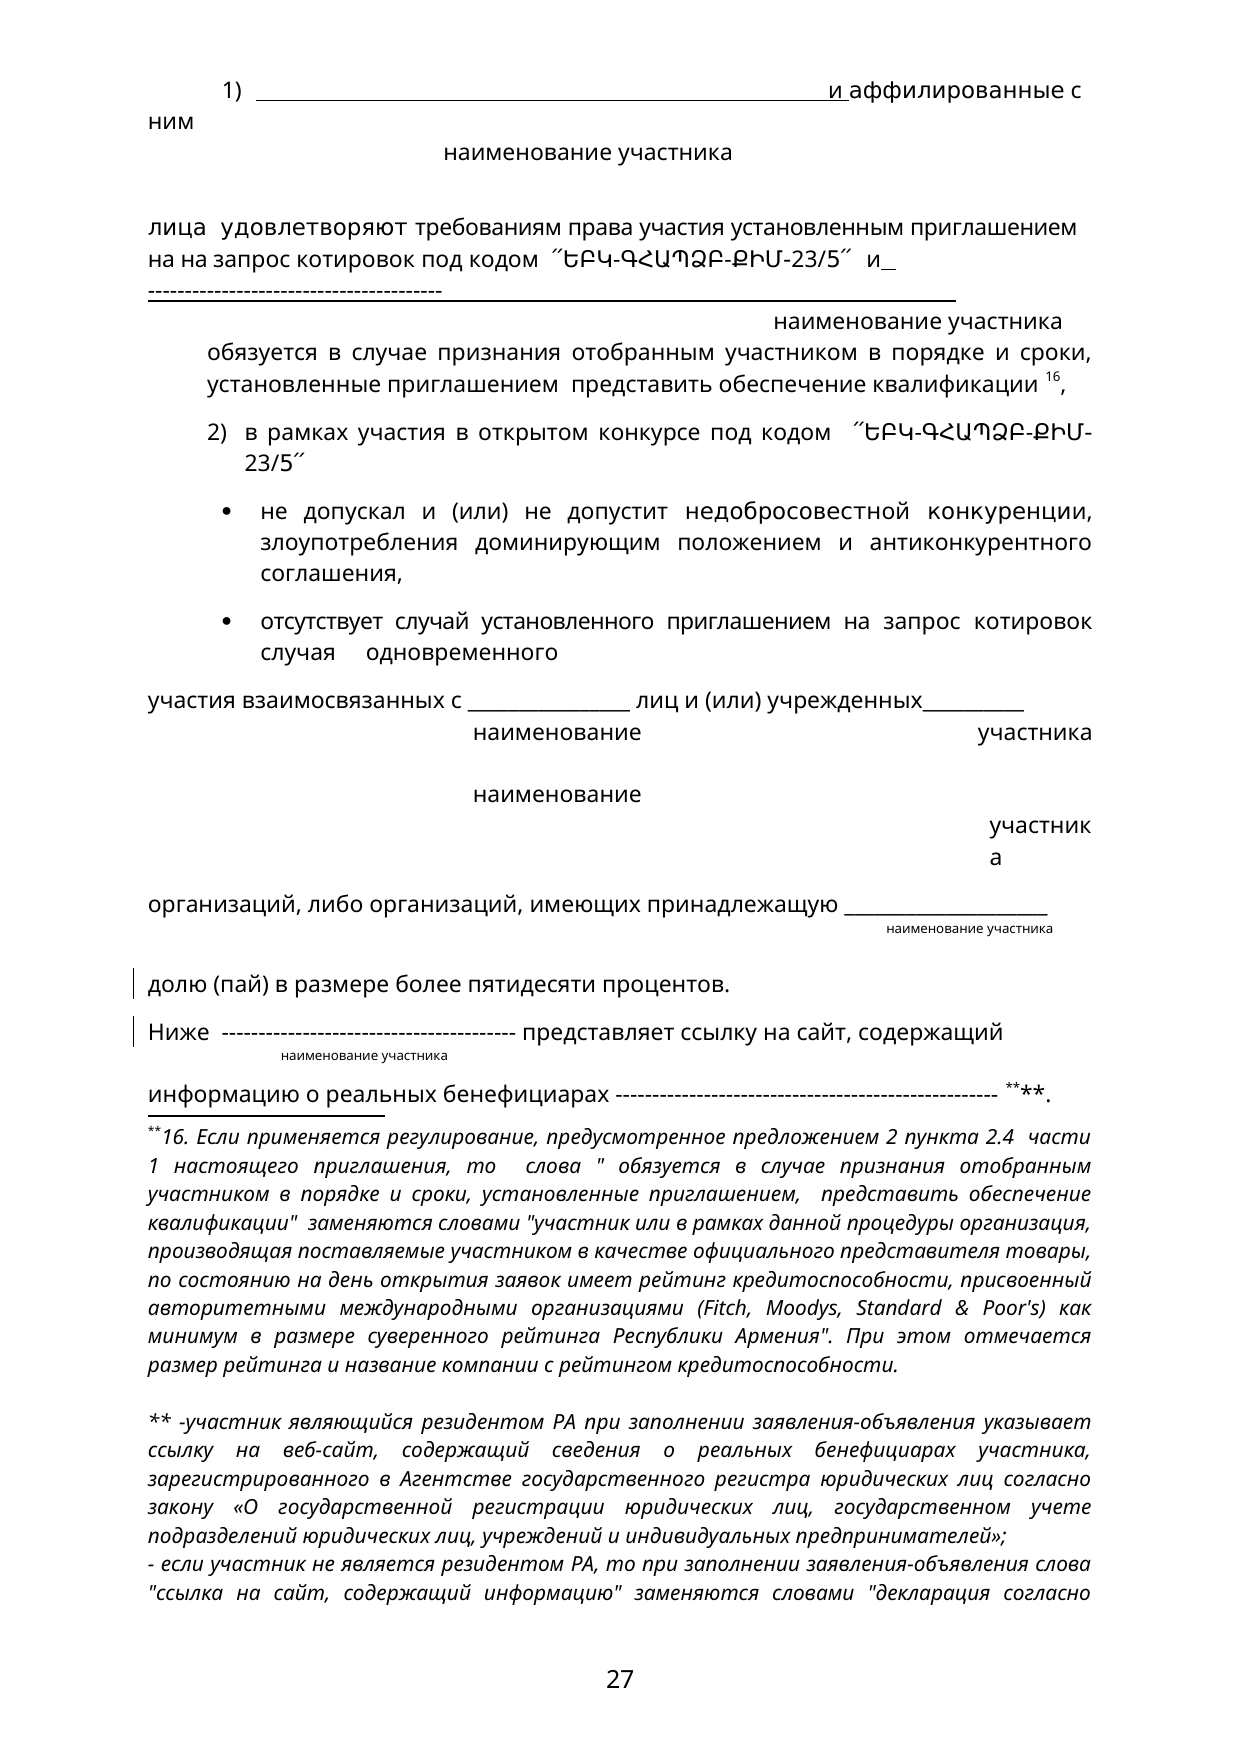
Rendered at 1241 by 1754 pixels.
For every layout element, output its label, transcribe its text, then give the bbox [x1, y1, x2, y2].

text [443, 136, 1092, 168]
text наименование участника [281, 1047, 1092, 1078]
text наименование участника [886, 920, 1092, 951]
text лица удовлетворяют требованиям права участия установленным приглашением на на запрос котировок под кодом ՛՛ԵԲԿ-ԳՀԱՊՁԲ-ՔԻՄ-23/5՛՛ и ---------------------------------------- [148, 211, 1092, 305]
list в рамках участия в открытом конкурсе под кодом ՛՛ԵԲԿ-ԳՀԱՊՁԲ-ՔԻՄ-23/5՛՛ [207, 416, 1092, 478]
text наименование участника наименование [473, 716, 1092, 809]
text Ниже ---------------------------------------- представляет ссылку на сайт, содержащий [148, 1016, 1092, 1047]
list не допускал и (или) не допустит недобросовестной конкуренции, злоупотребления доминирующим положением и антиконкурентного соглашения, [223, 495, 1092, 588]
text организаций, либо организаций, имеющих принадлежащую ____________________ [148, 888, 1092, 920]
text долю (пай) в размере более пятидесяти процентов. [148, 968, 1092, 999]
list отсутствует случай установленного приглашением на запрос котировок случая одновременного [223, 605, 1092, 668]
text участия взаимосвязанных с ________________ лиц и (или) учрежденных__________ [148, 684, 1092, 716]
text участника [989, 809, 1092, 872]
text информацию о реальных бенефициарах ---------------------------------------------------- **. [148, 1078, 1092, 1109]
text наименование участника [148, 305, 1092, 336]
text 1) и аффилированные с ним [148, 74, 1092, 136]
text обязуется в случае признания отобранным участником в порядке и сроки, установленные приглашением представить обеспечение квалификации 16, [207, 336, 1092, 399]
